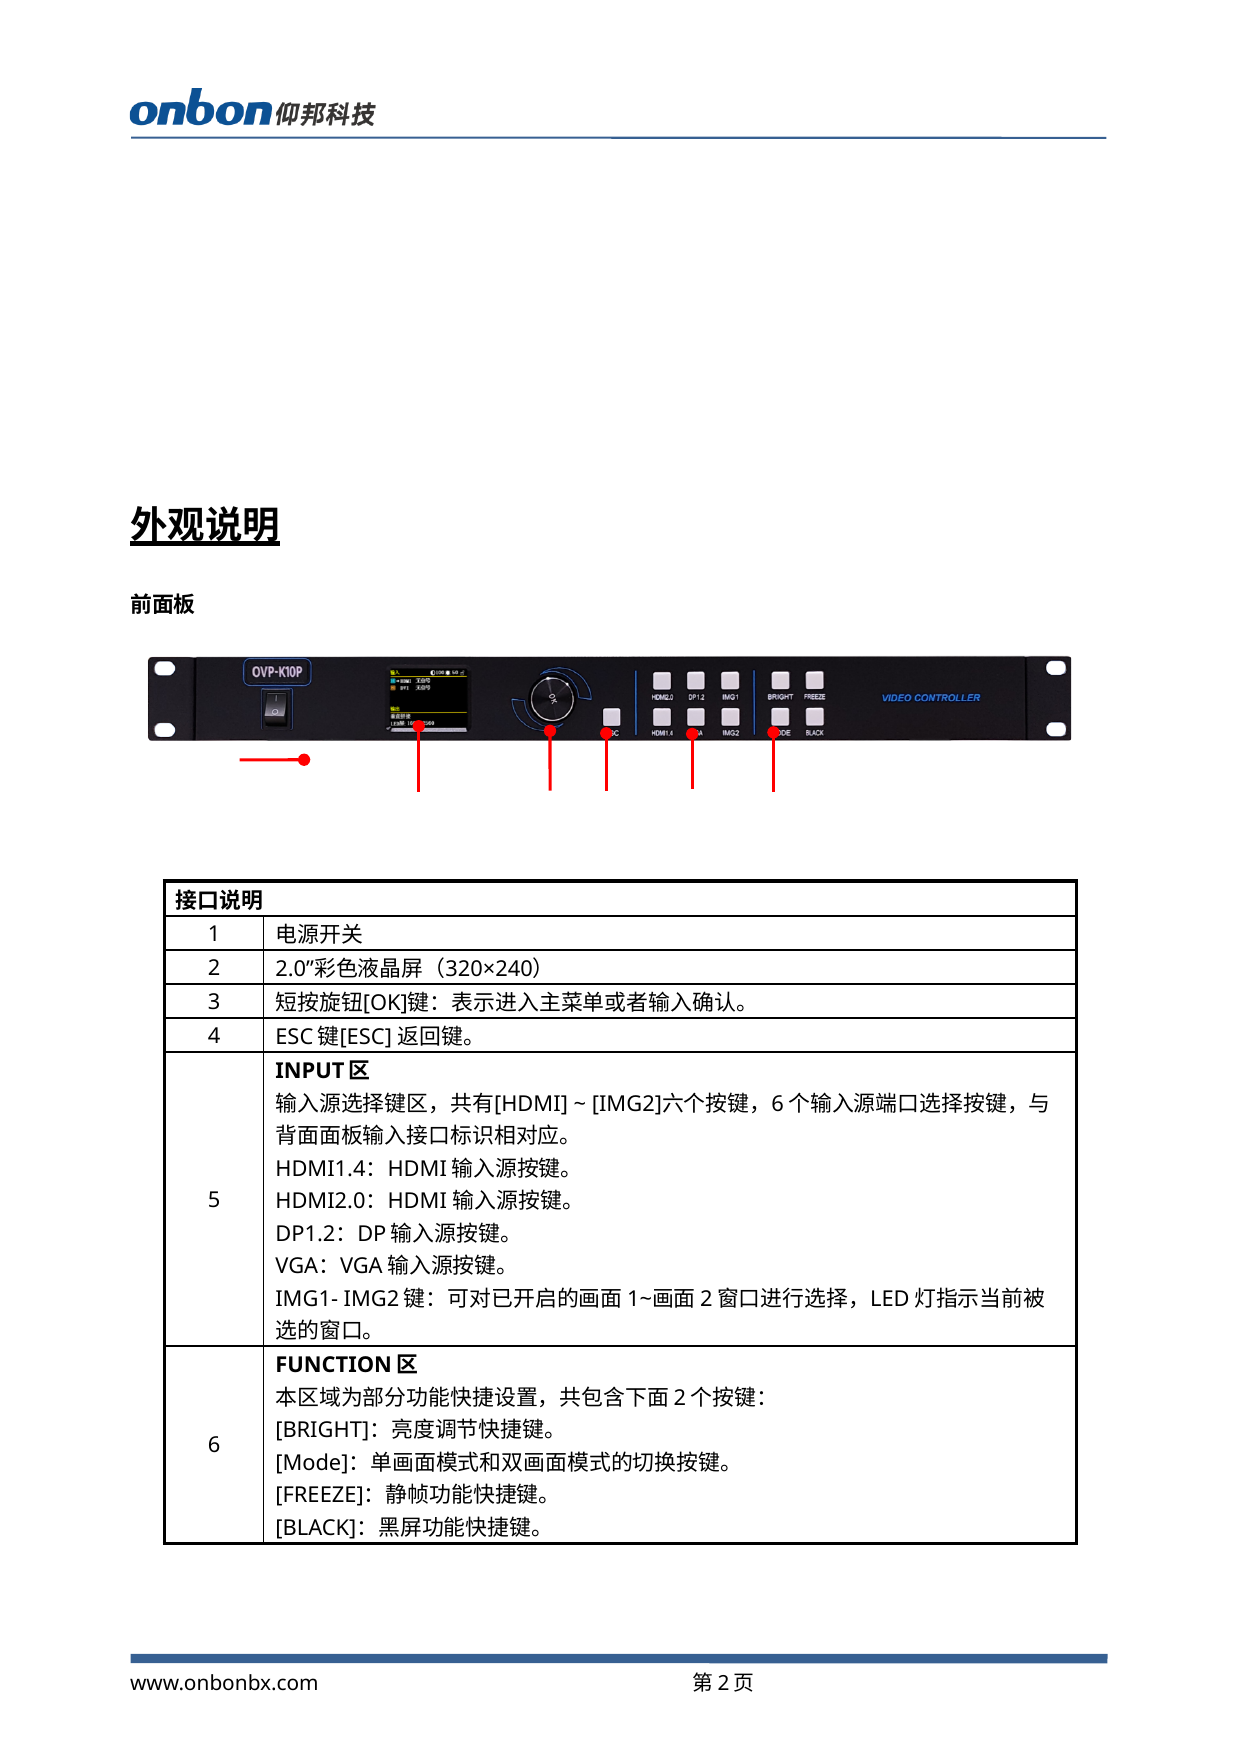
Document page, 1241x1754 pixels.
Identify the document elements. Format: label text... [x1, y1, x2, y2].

table_cell ESC键[ESC] 返回键。 [264, 1019, 1075, 1051]
table_cell 4 [166, 1019, 263, 1051]
table_cell 3 [166, 985, 263, 1017]
table_cell 1 [166, 917, 263, 949]
table_header 接口说明 [166, 883, 1075, 915]
table_cell 电源开关 [264, 917, 1075, 949]
table_cell FUNCTION区 本区域为部分功能快捷设置，共包含下面2个按键： [BRIGHT]：亮度调节快捷键。 [Mode]：单画面模式和双画面模式的切换按键。 [FREEZE]：静帧功能快捷键。 [BLACK]：黑屏功能快捷键。 [264, 1347, 1075, 1542]
text 前面板 [130, 587, 1110, 619]
table_cell 2 [166, 951, 263, 983]
table_cell 6 [166, 1347, 263, 1542]
table_cell INPUT区 输入源选择键区，共有[HDMI] ~ [IMG2]六个按键，6个输入源端口选择按键，与背面面板输入接口标识相对应。 HDMI1.4：HDMI输入源按键。 HDMI2.0：HDMI 输入源按键。 DP1.2：DP输入源按键。 VGA：VGA输入源按键。 IMG1- IMG2键：可对已开启的画面1~画面2窗口进行选择，LED灯指示当前被选的窗口。 [264, 1053, 1075, 1345]
table_cell 2.0”彩色液晶屏（320×240） [264, 951, 1075, 983]
text 外观说明 [130, 489, 1110, 554]
picture [129, 88, 376, 126]
table_cell 5 [166, 1053, 263, 1345]
table_cell 短按旋钮[OK]键：表示进入主菜单或者输入确认。 [264, 985, 1075, 1017]
picture [147, 655, 1072, 741]
